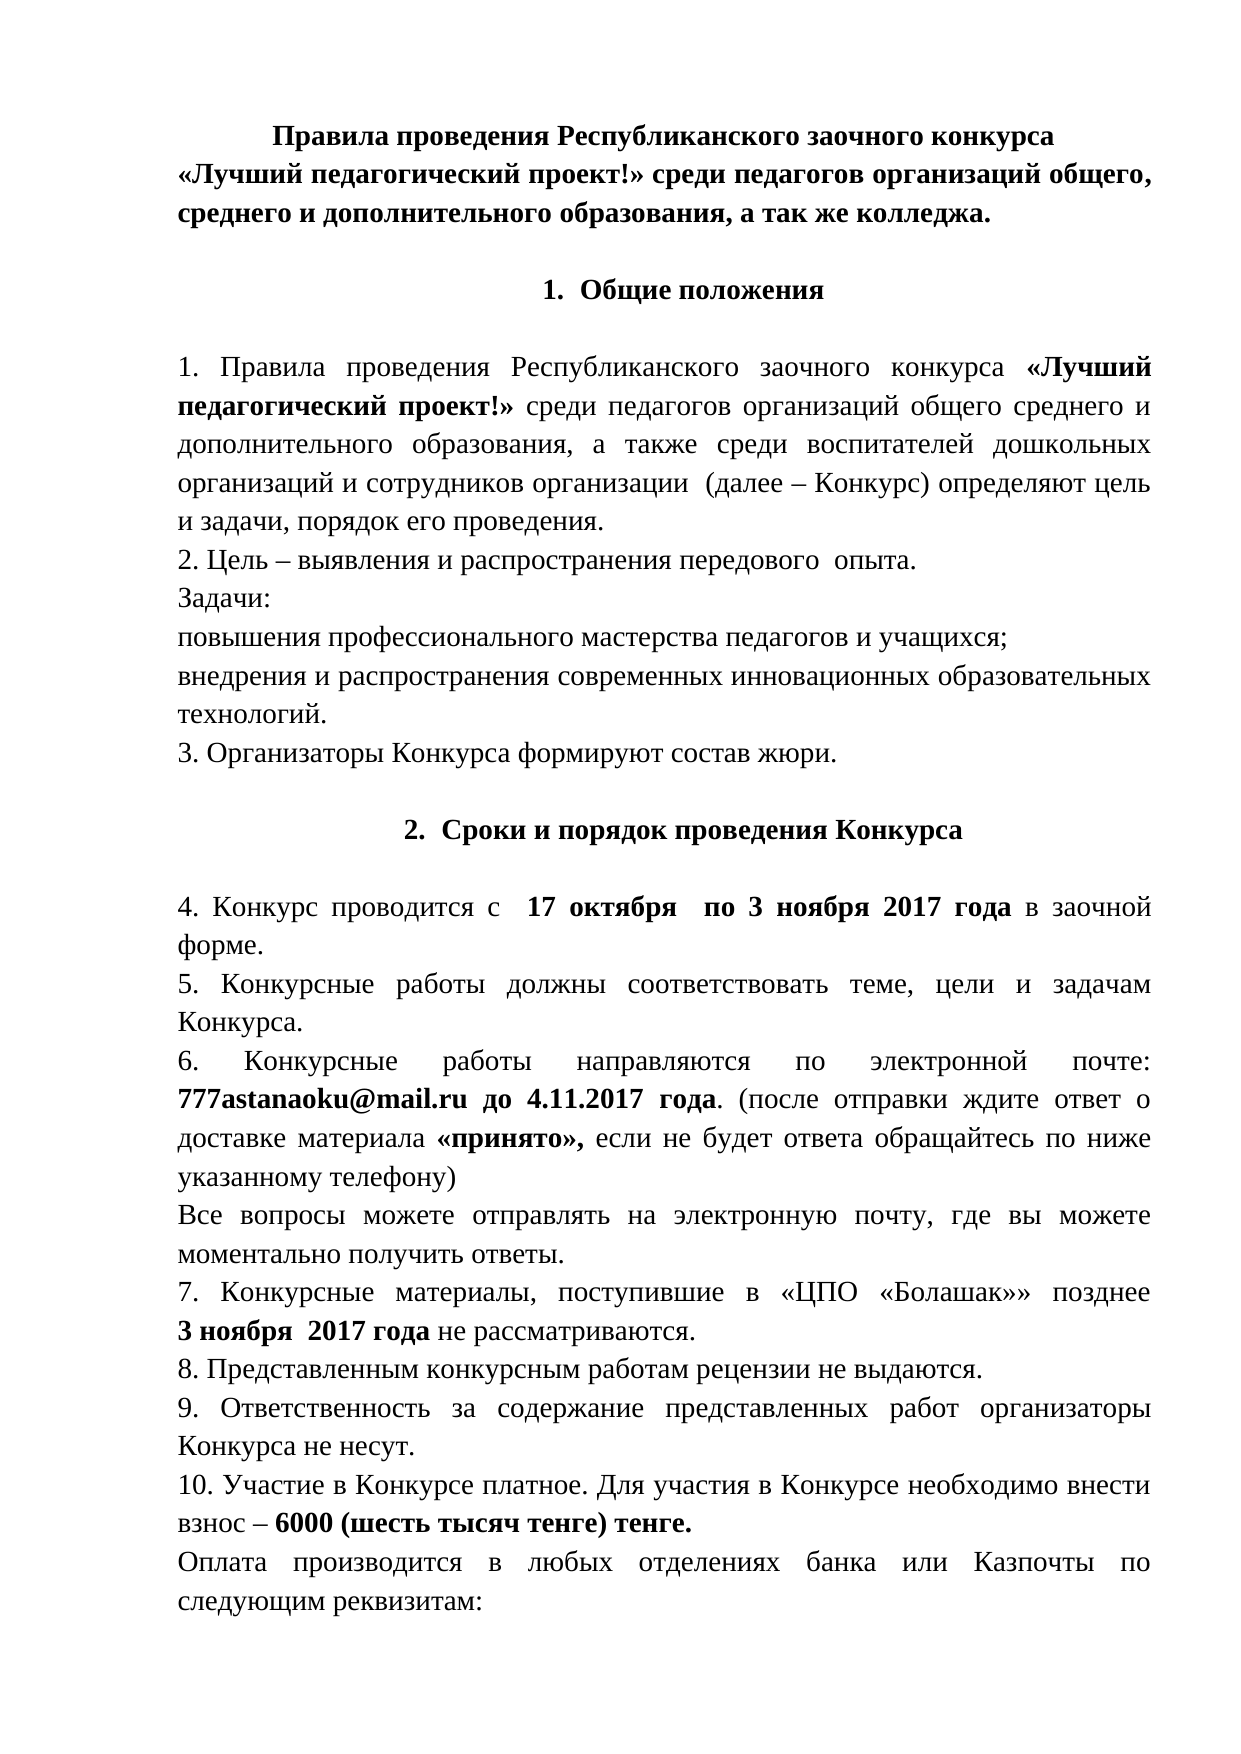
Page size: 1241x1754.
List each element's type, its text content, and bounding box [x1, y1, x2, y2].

text Все вопросы можете отправлять на электронную почту, где вы можете моментально получить ответы. [177, 1197, 1152, 1269]
text 2. Цель – выявления и распространения передового опыта. [177, 542, 1152, 576]
text 1. Правила проведения Республиканского заочного конкурса «Лучший педагогический проект!» среди педагогов организаций общего среднего и дополнительного образования, а также среди воспитателей дошкольных организаций и сотрудников организации (далее – Конкурс) определяют цель и задачи, порядок его проведения. [177, 349, 1152, 537]
text «Лучший педагогический проект!» среди педагогов организаций общего, среднего и дополнительного образования, а так же колледжа. [177, 157, 1152, 229]
text 9. Ответственность за содержание представленных работ организаторы Конкурса не несут. [177, 1390, 1152, 1462]
text 10. Участие в Конкурсе платное. Для участия в Конкурсе необходимо внести взнос – 6000 (шесть тысяч тенге) тенге. [177, 1467, 1152, 1539]
text Правила проведения Республиканского заочного конкурса [177, 118, 1152, 152]
text 3. Организаторы Конкурса формируют состав жюри. [177, 735, 1152, 768]
text 5. Конкурсные работы должны соответствовать теме, цели и задачам Конкурса. [177, 966, 1152, 1038]
text Задачи: [177, 581, 1152, 614]
text 7. Конкурсные материалы, поступившие в «ЦПО «Болашак»» позднее 3 ноября 2017 года не рассматриваются. [177, 1274, 1152, 1346]
text внедрения и распространения современных инновационных образовательных технологий. [177, 658, 1152, 730]
text Оплата производится в любых отделениях банка или Казпочты по следующим реквизитам: [177, 1544, 1152, 1616]
text 8. Представленным конкурсным работам рецензии не выдаются. [177, 1351, 1152, 1385]
text 4. Конкурс проводится с 17 октября по 3 ноября 2017 года в заочной форме. [177, 889, 1152, 961]
text повышения профессионального мастерства педагогов и учащихся; [177, 619, 1152, 653]
list Сроки и порядок проведения Конкурса [215, 812, 1152, 845]
text 6. Конкурсные работы направляются по электронной почте: 777astanaoku@mail.ru до 4.11.2017 года. (после отправки ждите ответ о доставке материала «принято», если не будет ответа обращайтесь по ниже указанному телефону) [177, 1043, 1152, 1192]
list Общие положения [215, 272, 1152, 306]
